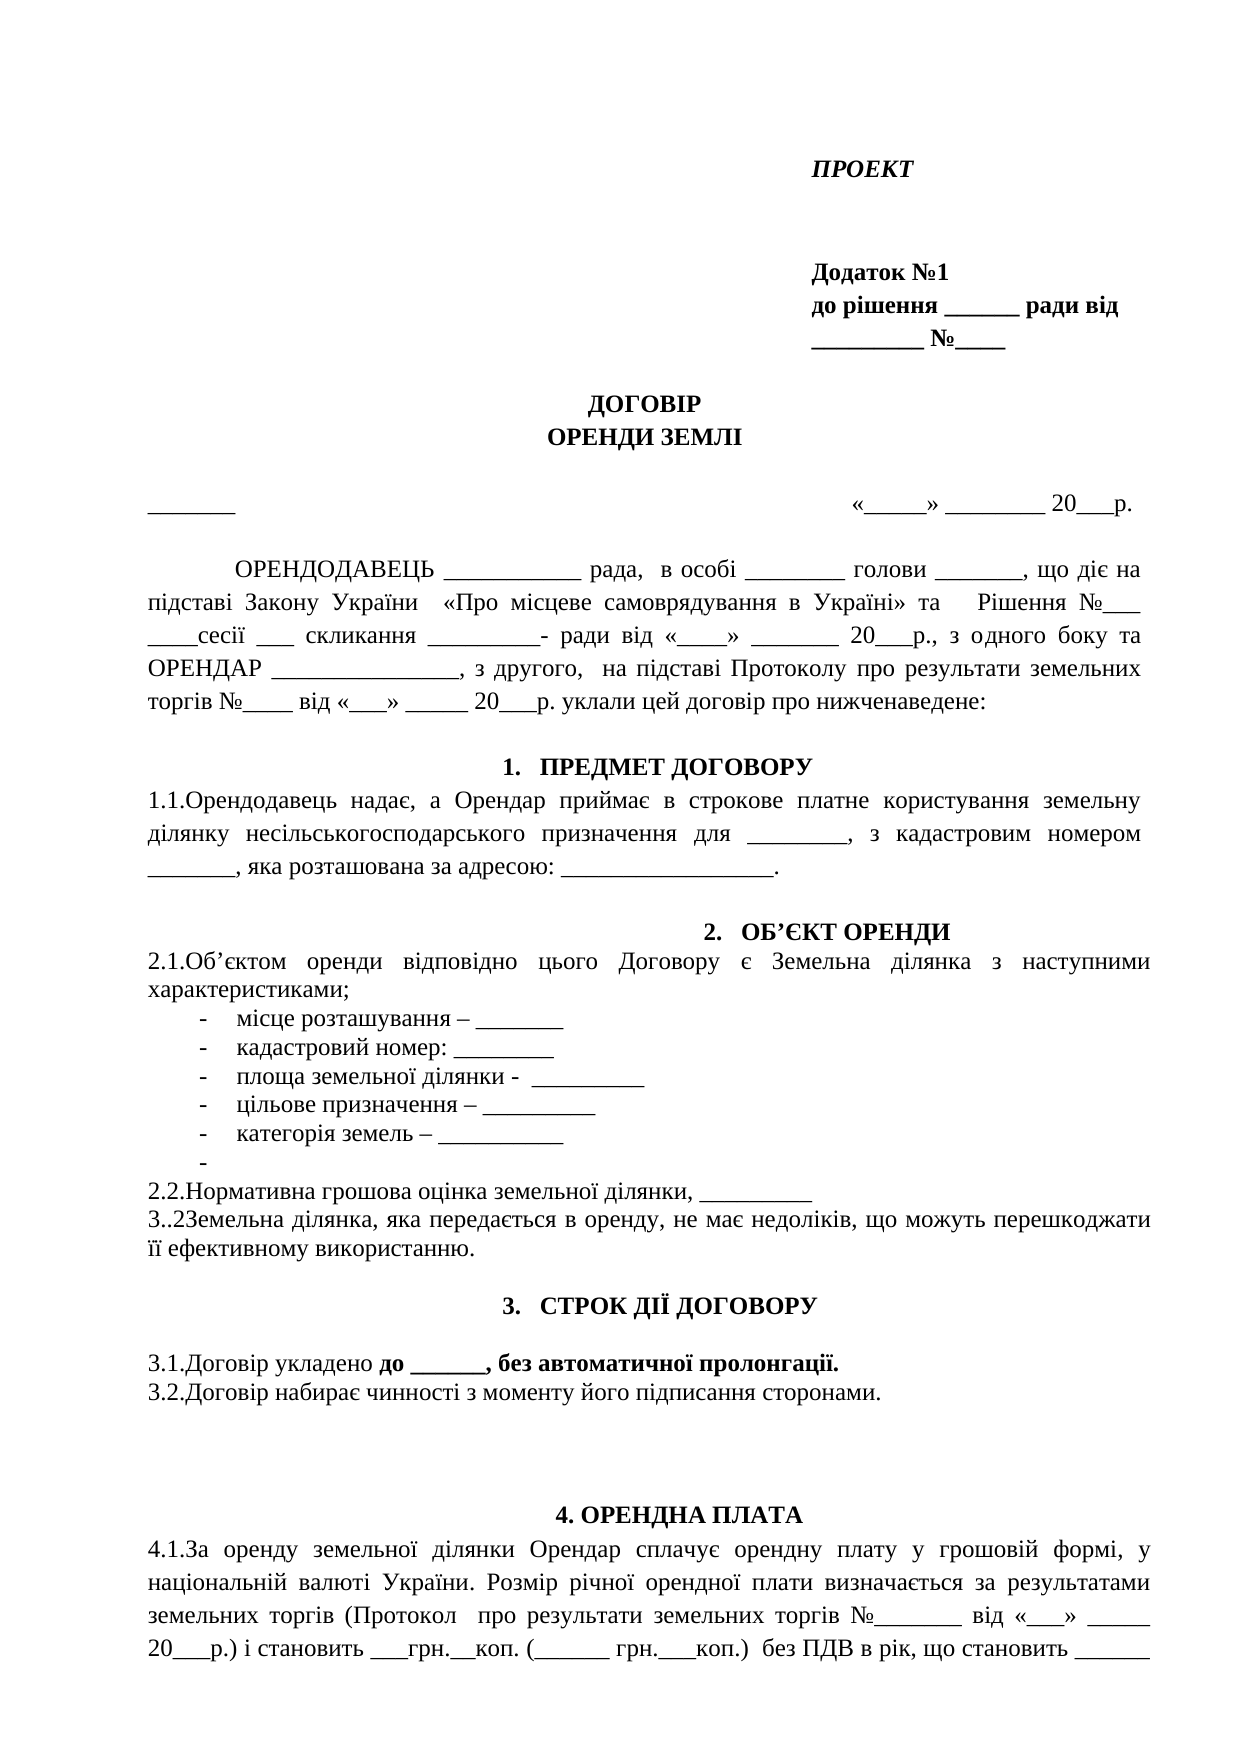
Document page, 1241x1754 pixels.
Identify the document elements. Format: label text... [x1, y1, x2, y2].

text 2.1.Об’єктом оренди відповідно цього Договору є Земельна ділянка з наступними характеристиками; [148, 946, 1152, 1003]
list кадастровий номер: ________ [199, 1032, 1152, 1061]
text Додаток №1 [811, 257, 1141, 285]
list категорія земель – __________ [199, 1118, 1152, 1147]
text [148, 1534, 1152, 1661]
text 4. ОРЕНДНА ПЛАТА [148, 1501, 1152, 1529]
text ОРЕНДОДАВЕЦЬ ___________ рада, в особі ________ голови _______, що діє на підставі Закону України «Про місцеве самоврядування в Україні» та Рішення №___ ____сесії ___ скликання _________- ради від «____» _______ 20___р., з одного боку та ОРЕНДАР _______________, з другого, на підставі Протоколу про результати земельних торгів №____ від «___» _____ 20___р. уклали цей договір про нижченаведене: [73, 554, 1141, 715]
text 2.2.Нормативна грошова оцінка земельної ділянки, _________ [148, 1176, 1152, 1204]
text _______ «_____» ________ 20___р. [148, 488, 1152, 517]
list площа земельної ділянки - _________ [199, 1061, 1152, 1089]
text ОРЕНДИ ЗЕМЛІ [148, 422, 1141, 451]
text ПРОЕКТ [811, 154, 1141, 183]
list СТРОК ДІЇ ДОГОВОРУ [502, 1291, 1152, 1319]
list місце розташування – _______ [199, 1003, 1152, 1032]
text до рішення ______ ради від _________ №____ [811, 290, 1141, 351]
text 3.2.Договір набирає чинності з моменту його підписання сторонами. [148, 1377, 1152, 1406]
list ОБ’ЄКТ ОРЕНДИ [502, 917, 1152, 946]
text 1.1.Орендодавець надає, а Орендар приймає в строкове платне користування земельну ділянку несільськогосподарського призначення для ________, з кадастровим номером _______, яка розташована за адресою: _________________. [148, 785, 1141, 880]
text 3..2Земельна ділянка, яка передається в оренду, не має недоліків, що можуть перешкоджати її ефективному використанню. [148, 1204, 1152, 1262]
list цільове призначення – _________ [199, 1089, 1152, 1118]
text 3.1.Договір укладено до ______, без автоматичної пролонгації. [148, 1348, 1152, 1377]
list ПРЕДМЕТ ДОГОВОРУ [502, 752, 1141, 781]
text ДОГОВІР [148, 389, 1141, 417]
